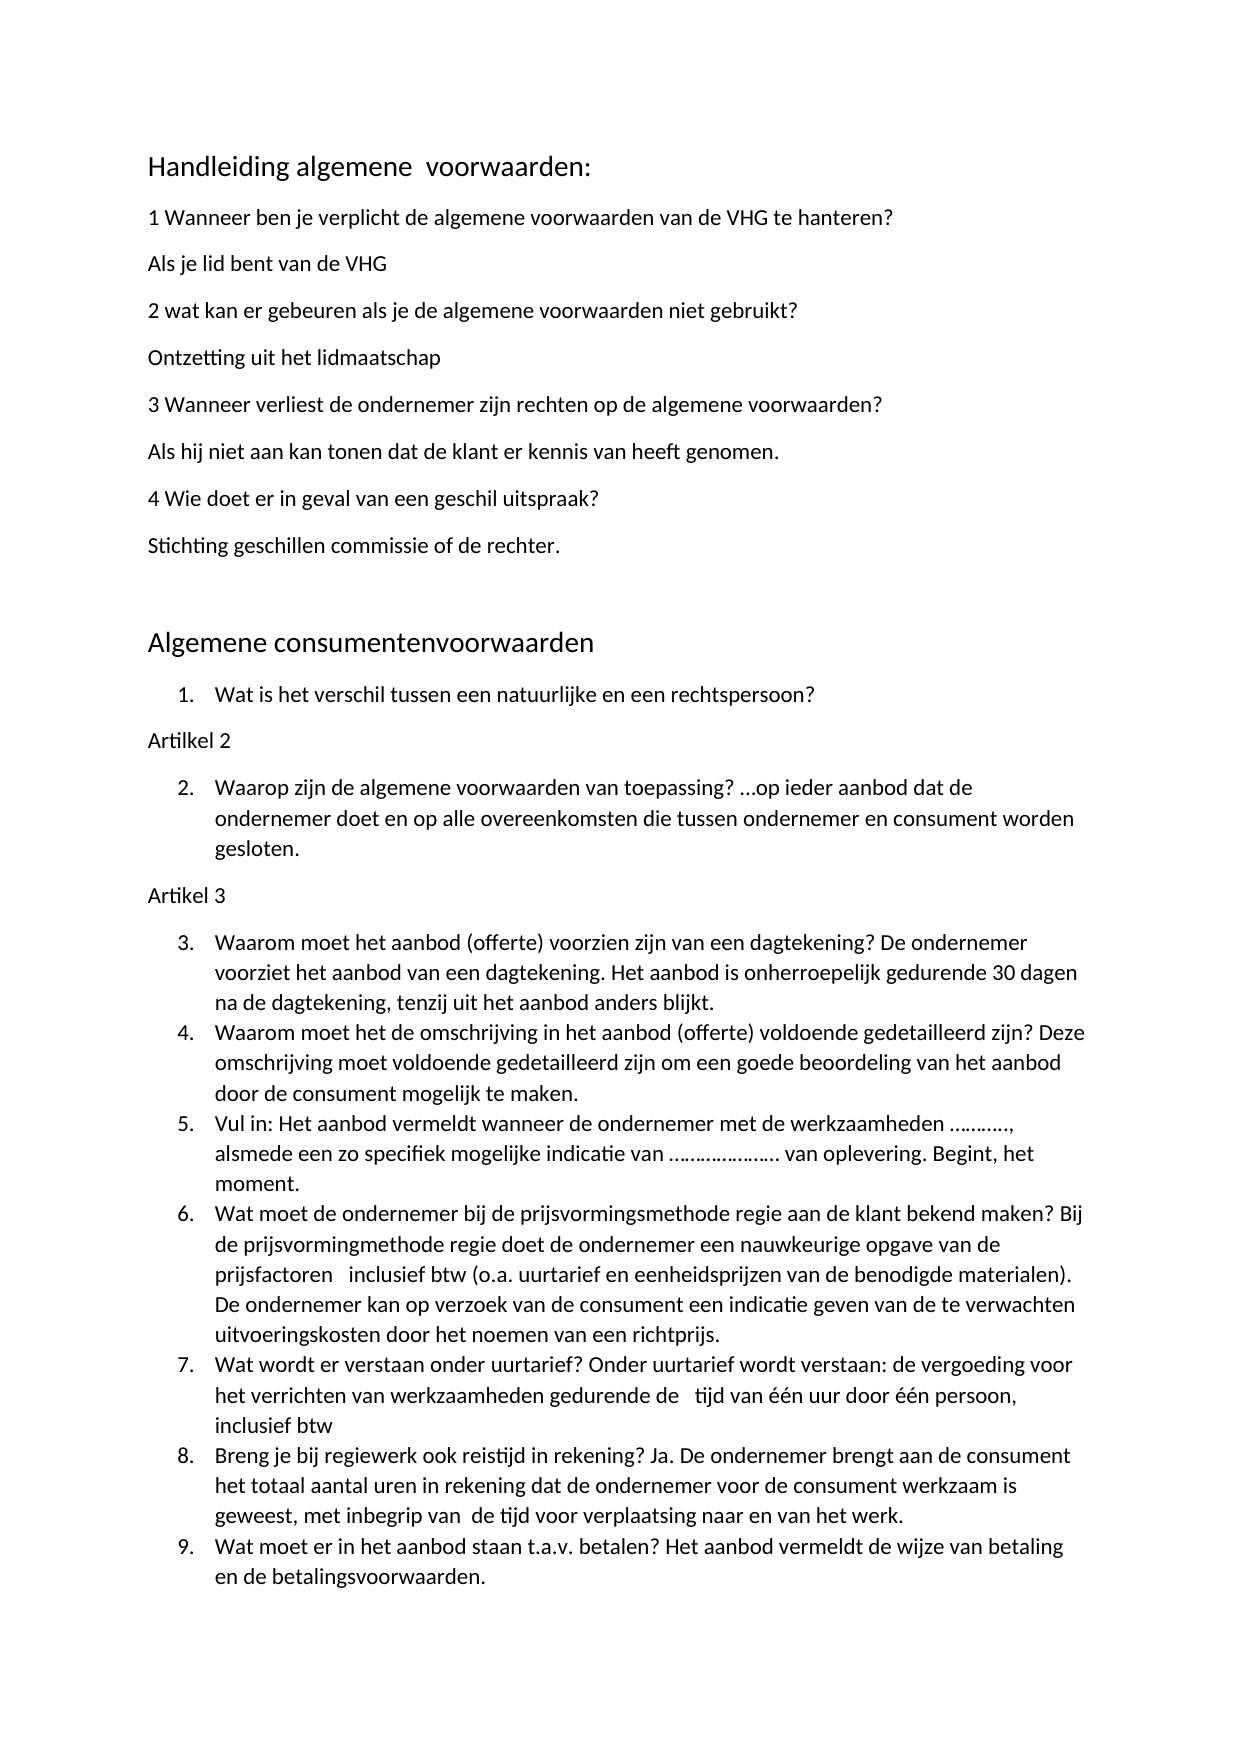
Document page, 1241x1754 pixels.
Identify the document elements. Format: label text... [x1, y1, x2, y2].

text Algemene consumentenvoorwaarden [148, 624, 1093, 660]
text Ontzetting uit het lidmaatschap [148, 343, 1093, 371]
text Artilkel 2 [148, 727, 1093, 754]
text Stichting geschillen commissie of de rechter. [148, 531, 1093, 559]
text Handleiding algemene voorwaarden: [148, 148, 1093, 183]
list Wat wordt er verstaan onder uurtarief? Onder uurtarief wordt verstaan: de vergoeding voor het verrichten van werkzaamheden gedurende de tijd van één uur door één persoon, inclusief btw [177, 1351, 1093, 1439]
list Wat moet er in het aanbod staan t.a.v. betalen? Het aanbod vermeldt de wijze van betaling en de betalingsvoorwaarden. [177, 1532, 1093, 1590]
list Waarom moet het aanbod (offerte) voorzien zijn van een dagtekening? De ondernemer voorziet het aanbod van een dagtekening. Het aanbod is onherroepelijk gedurende 30 dagen na de dagtekening, tenzij uit het aanbod anders blijkt. [177, 928, 1093, 1016]
list Wat is het verschil tussen een natuurlijke en een rechtspersoon? [177, 680, 1093, 708]
text 1 Wanneer ben je verplicht de algemene voorwaarden van de VHG te hanteren? [148, 203, 1093, 231]
list Wat moet de ondernemer bij de prijsvormingsmethode regie aan de klant bekend maken? Bij de prijsvormingmethode regie doet de ondernemer een nauwkeurige opgave van de prijsfactoren inclusief btw (o.a. uurtarief en eenheidsprijzen van de benodigde materialen). De ondernemer kan op verzoek van de consument een indicatie geven van de te verwachten uitvoeringskosten door het noemen van een richtprijs. [177, 1199, 1093, 1348]
list Waarop zijn de algemene voorwaarden van toepassing? …op ieder aanbod dat de ondernemer doet en op alle overeenkomsten die tussen ondernemer en consument worden gesloten. [177, 773, 1093, 862]
text Als hij niet aan kan tonen dat de klant er kennis van heeft genomen. [148, 437, 1093, 465]
list Waarom moet het de omschrijving in het aanbod (offerte) voldoende gedetailleerd zijn? Deze omschrijving moet voldoende gedetailleerd zijn om een goede beoordeling van het aanbod door de consument mogelijk te maken. [177, 1018, 1093, 1107]
text 3 Wanneer verliest de ondernemer zijn rechten op de algemene voorwaarden? [148, 390, 1093, 418]
list Breng je bij regiewerk ook reistijd in rekening? Ja. De ondernemer brengt aan de consument het totaal aantal uren in rekening dat de ondernemer voor de consument werkzaam is geweest, met inbegrip van de tijd voor verplaatsing naar en van het werk. [177, 1441, 1093, 1529]
text Artikel 3 [148, 881, 1093, 909]
text 2 wat kan er gebeuren als je de algemene voorwaarden niet gebruikt? [148, 296, 1093, 324]
text 4 Wie doet er in geval van een geschil uitspraak? [148, 484, 1093, 512]
text Als je lid bent van de VHG [148, 249, 1093, 278]
list Vul in: Het aanbod vermeldt wanneer de ondernemer met de werkzaamheden ……….., alsmede een zo specifiek mogelijke indicatie van ………………… van oplevering. Begint, het moment. [177, 1109, 1093, 1197]
